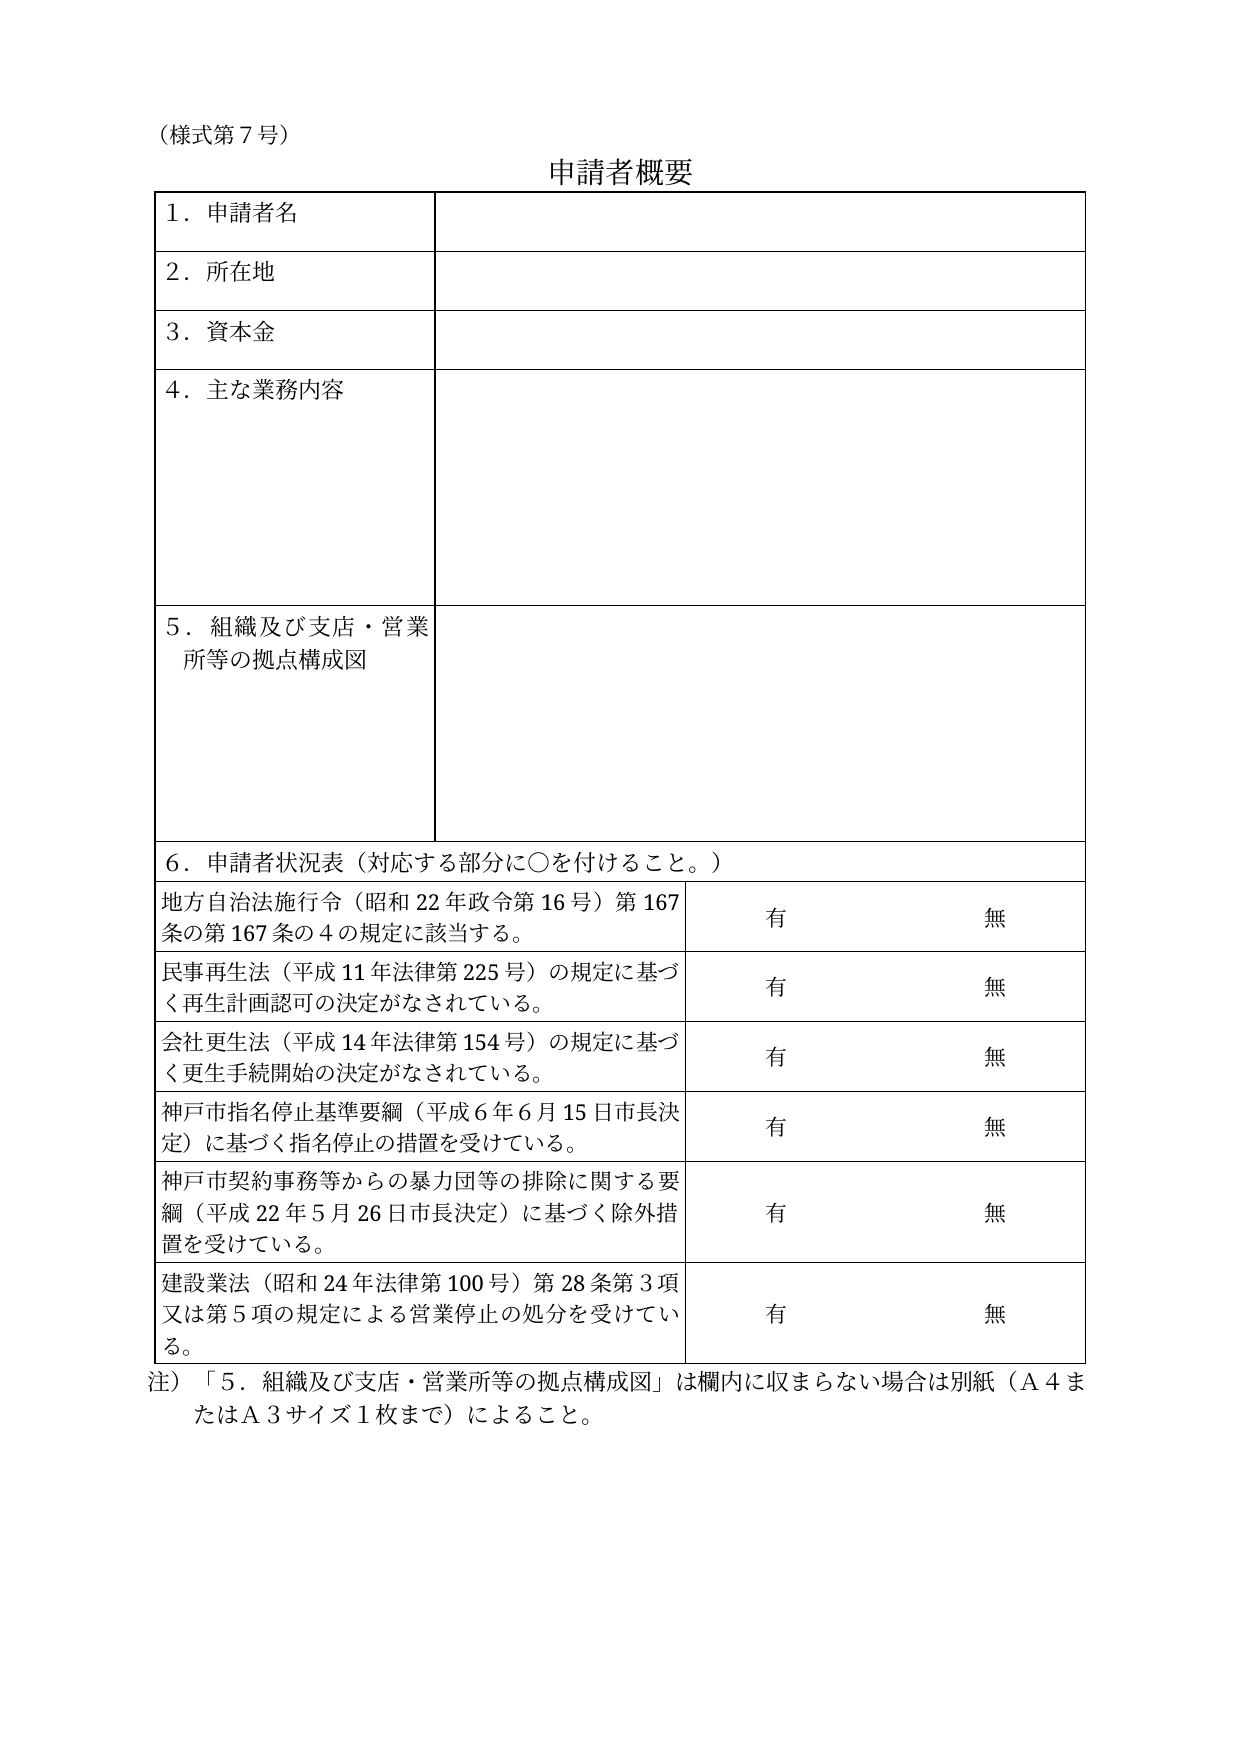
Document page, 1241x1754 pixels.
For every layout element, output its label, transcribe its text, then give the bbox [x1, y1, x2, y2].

table_cell 有 無 [686, 1263, 1085, 1363]
text 申請者概要 [148, 149, 1092, 191]
table_cell ５．組織及び支店・営業所等の拠点構成図 [156, 606, 434, 841]
table_cell ３．資本金 [156, 311, 434, 369]
table_cell ４．主な業務内容 [156, 370, 434, 605]
table_cell 民事再生法（平成11年法律第225号）の規定に基づく再生計画認可の決定がなされている。 [156, 952, 685, 1021]
table_cell [436, 252, 1085, 309]
table_cell 有 無 [686, 1092, 1085, 1161]
table_cell 地方自治法施行令（昭和22年政令第16号）第167条の第167条の４の規定に該当する。 [156, 882, 685, 951]
table_cell 神戸市契約事務等からの暴力団等の排除に関する要綱（平成22年５月26日市長決定）に基づく除外措置を受けている。 [156, 1162, 685, 1262]
table_cell [436, 311, 1085, 369]
text 注）「５．組織及び支店・営業所等の拠点構成図」は欄内に収まらない場合は別紙（Ａ４またはＡ３サイズ１枚まで）によること。 [148, 1364, 1092, 1430]
table_cell 神戸市指名停止基準要綱（平成６年６月15日市長決定）に基づく指名停止の措置を受けている。 [156, 1092, 685, 1161]
table_cell 建設業法（昭和24年法律第100号）第28条第３項又は第５項の規定による営業停止の処分を受けている。 [156, 1263, 685, 1363]
table_cell 有 無 [686, 952, 1085, 1021]
table_header １．申請者名 [156, 193, 434, 251]
table_cell 有 無 [686, 1022, 1085, 1091]
table_cell [436, 606, 1085, 841]
table_header [436, 193, 1085, 251]
table_cell ２．所在地 [156, 252, 434, 309]
table_cell 有 無 [686, 882, 1085, 951]
table_cell [436, 370, 1085, 605]
table_cell ６．申請者状況表（対応する部分に○を付けること。） [156, 842, 1085, 881]
table_cell 有 無 [686, 1162, 1085, 1262]
table_cell 会社更生法（平成14年法律第154号）の規定に基づく更生手続開始の決定がなされている。 [156, 1022, 685, 1091]
